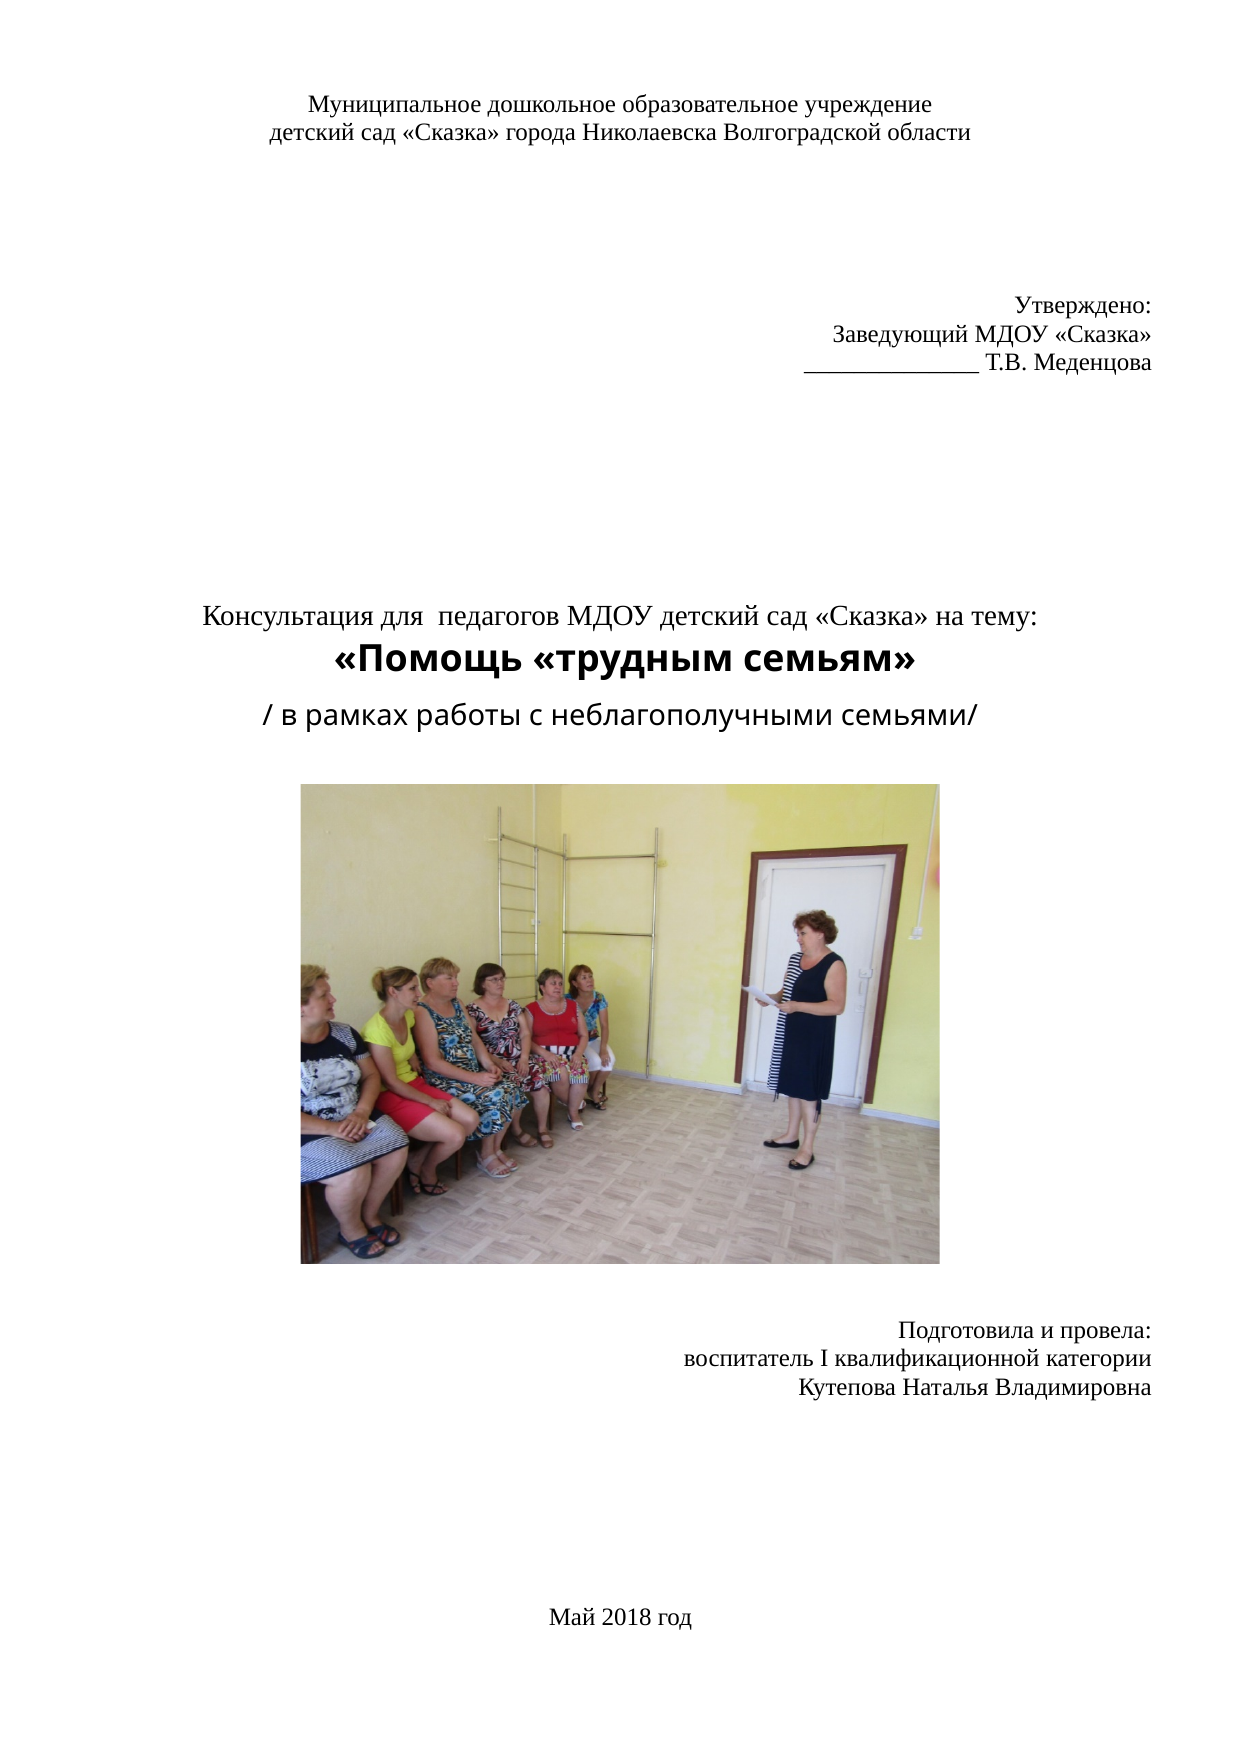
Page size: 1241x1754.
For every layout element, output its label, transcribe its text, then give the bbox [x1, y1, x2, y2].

text Консультация для педагогов МДОУ детский сад «Сказка» на тему: [89, 580, 1152, 631]
text Утверждено: [89, 290, 1152, 319]
text Май 2018 год [89, 1602, 1152, 1631]
text Подготовила и провела: [89, 1315, 1152, 1343]
text Муниципальное дошкольное образовательное учреждение [89, 89, 1152, 117]
text / в рамках работы с неблагополучными семьями/ [89, 682, 1152, 733]
text «Помощь «трудным семьям» [89, 631, 1152, 682]
text ______________ Т.В. Меденцова [89, 347, 1152, 376]
text детский сад «Сказка» города Николаевска Волгоградской области [89, 117, 1152, 146]
picture [300, 784, 940, 1264]
text Кутепова Наталья Владимировна [89, 1372, 1152, 1401]
text воспитатель I квалификационной категории [89, 1343, 1152, 1372]
text Заведующий МДОУ «Сказка» [89, 319, 1152, 347]
